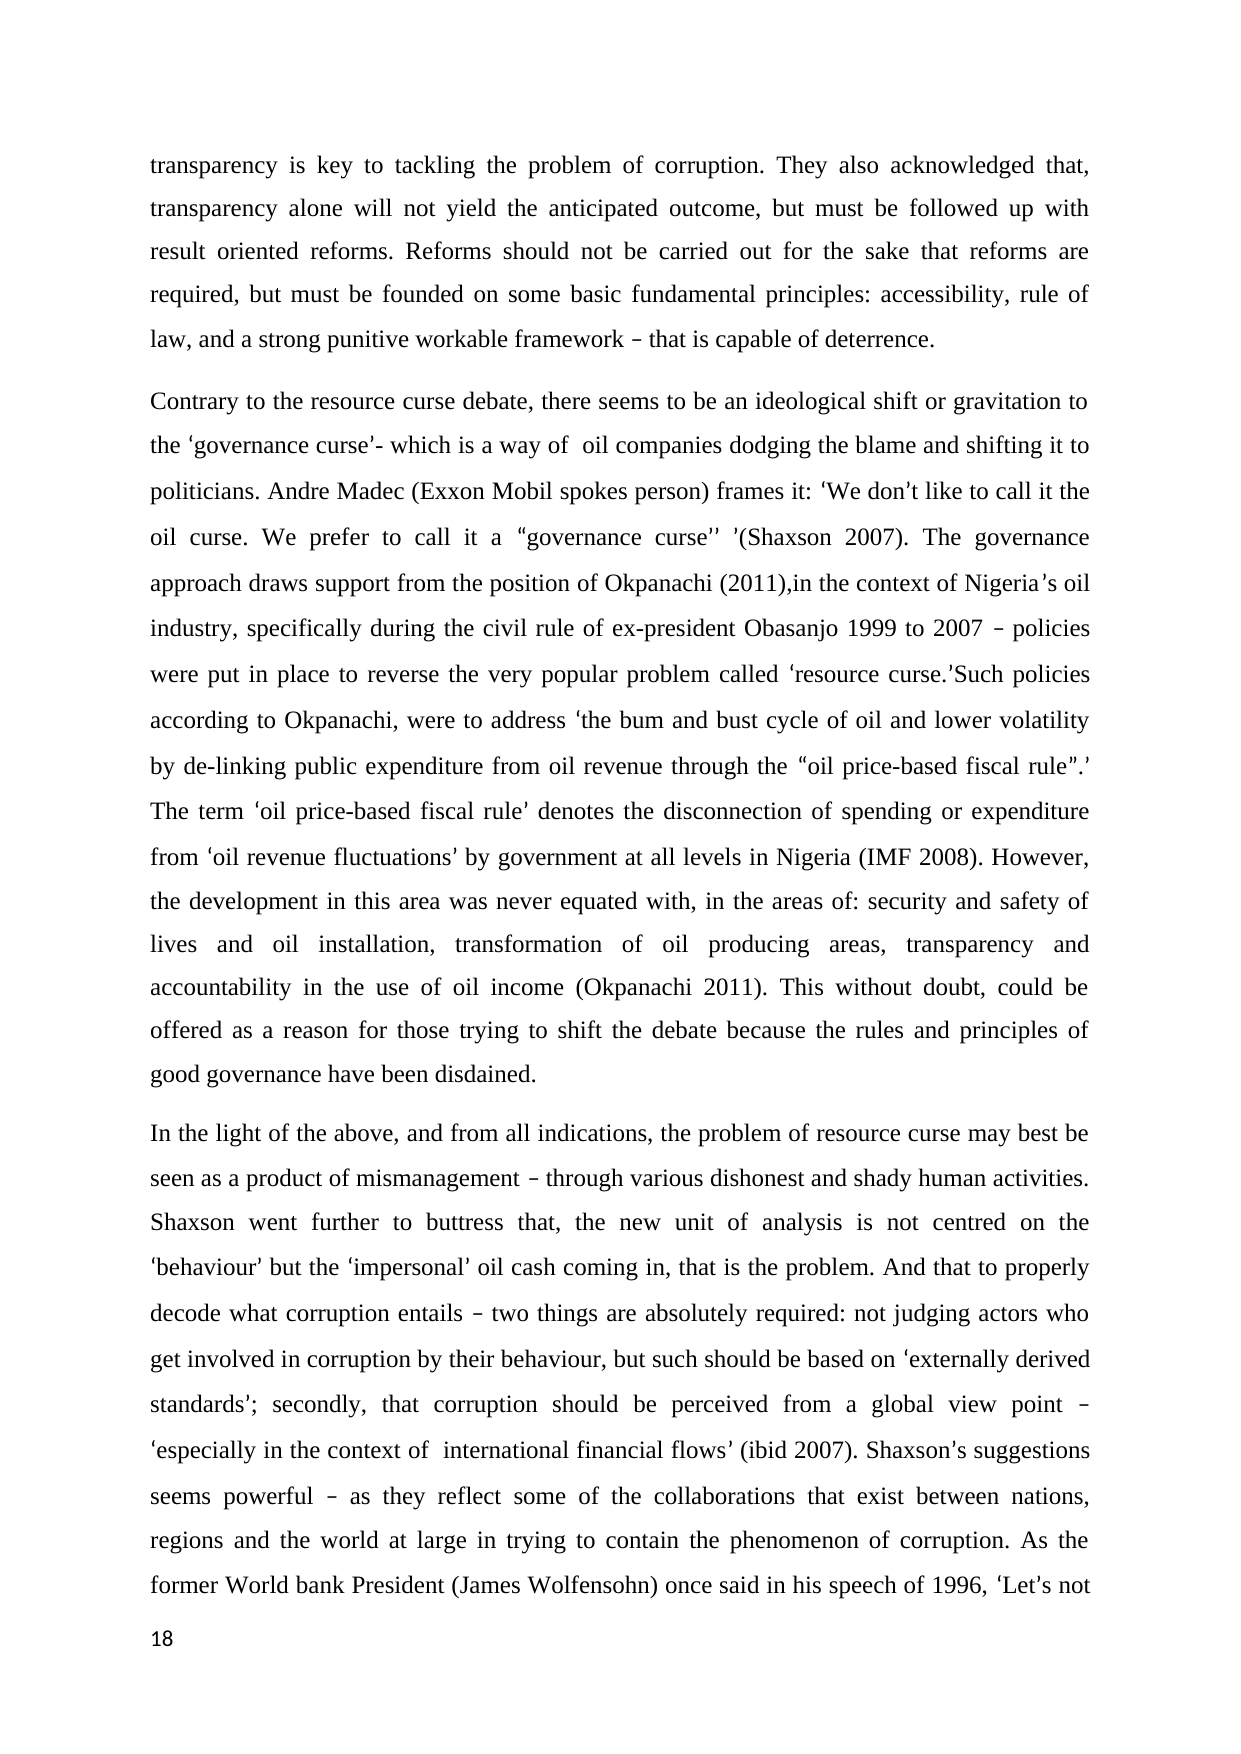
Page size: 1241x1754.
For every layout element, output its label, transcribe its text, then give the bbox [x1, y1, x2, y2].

text Contrary to the resource curse debate, there seems to be an ideological shift or gravitation to the ‘governance curse’- which is a way of oil companies dodging the blame and shifting it to politicians. Andre Madec (Exxon Mobil spokes person) frames it: ‘We don’t like to call it the oil curse. We prefer to call it a “governance curse’’ ’(Shaxson 2007). The governance approach draws support from the position of Okpanachi (2011),in the context of Nigeria’s oil industry, specifically during the civil rule of ex-president Obasanjo 1999 to 2007 – policies were put in place to reverse the very popular problem called ‘resource curse.’Such policies according to Okpanachi, were to address ‘the bum and bust cycle of oil and lower volatility by de-linking public expenditure from oil revenue through the “oil price-based fiscal rule”.’ The term ‘oil price-based fiscal rule’ denotes the disconnection of spending or expenditure from ‘oil revenue fluctuations’ by government at all levels in Nigeria (IMF 2008). However, the development in this area was never equated with, in the areas of: security and safety of lives and oil installation, transformation of oil producing areas, transparency and accountability in the use of oil income (Okpanachi 2011). This without doubt, could be offered as a reason for those trying to shift the debate because the rules and principles of good governance have been disdained. [150, 386, 1090, 1087]
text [150, 1118, 1090, 1599]
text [150, 150, 1090, 354]
